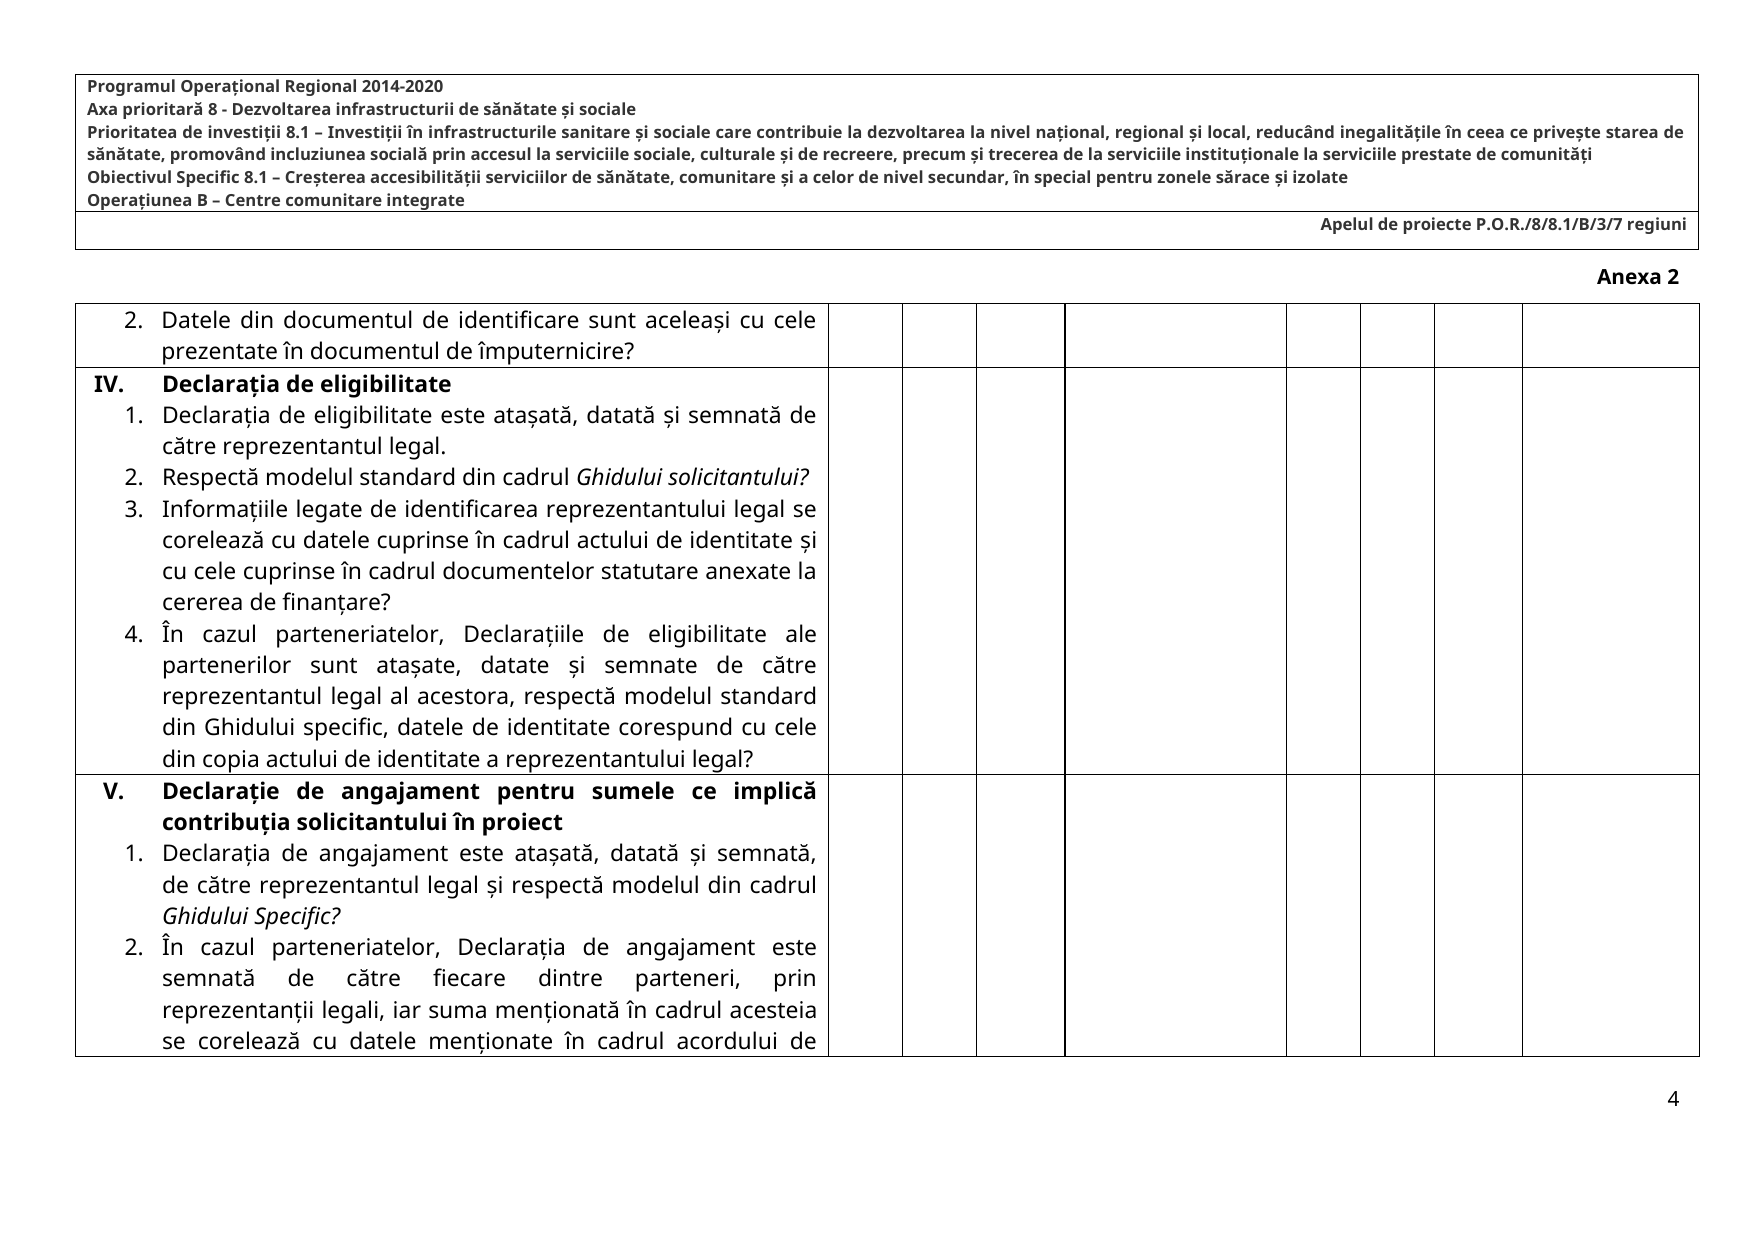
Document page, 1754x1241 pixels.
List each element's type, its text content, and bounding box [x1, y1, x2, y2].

table_cell [1066, 368, 1286, 774]
table_cell [1435, 304, 1522, 367]
table_cell Declarația de eligibilitate Declaraţia de eligibilitate este ataşată, datată şi semnată de către reprezentantul legal. Respectă modelul standard din cadrul Ghidului solicitantului? Informațiile legate de identificarea reprezentantului legal se corelează cu datele cuprinse în cadrul actului de identitate și cu cele cuprinse în cadrul documentelor statutare anexate la cererea de finanțare? În cazul parteneriatelor, Declaraţiile de eligibilitate ale partenerilor sunt ataşate, datate şi semnate de către reprezentantul legal al acestora, respectă modelul standard din Ghidului specific, datele de identitate corespund cu cele din copia actului de identitate a reprezentantului legal? [76, 368, 828, 774]
table_cell [829, 368, 902, 774]
table_cell [1287, 368, 1360, 774]
table_cell [903, 368, 976, 774]
table_cell [977, 304, 1064, 367]
table_cell [1523, 368, 1699, 774]
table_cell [76, 304, 828, 367]
table_cell [1435, 368, 1522, 774]
table_cell [1435, 775, 1522, 1056]
table_cell [1287, 775, 1360, 1056]
table_cell [1287, 304, 1360, 367]
table_cell [1523, 775, 1699, 1056]
table_cell [829, 775, 902, 1056]
table_cell [1361, 304, 1434, 367]
table_cell [1361, 368, 1434, 774]
table_cell [1523, 304, 1699, 367]
table_cell [903, 775, 976, 1056]
table_cell [977, 775, 1064, 1056]
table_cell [76, 775, 828, 1056]
table_cell [903, 304, 976, 367]
table_cell [1066, 304, 1286, 367]
table_cell [1066, 775, 1286, 1056]
table_cell [829, 304, 902, 367]
table_cell [1361, 775, 1434, 1056]
table_cell [977, 368, 1064, 774]
